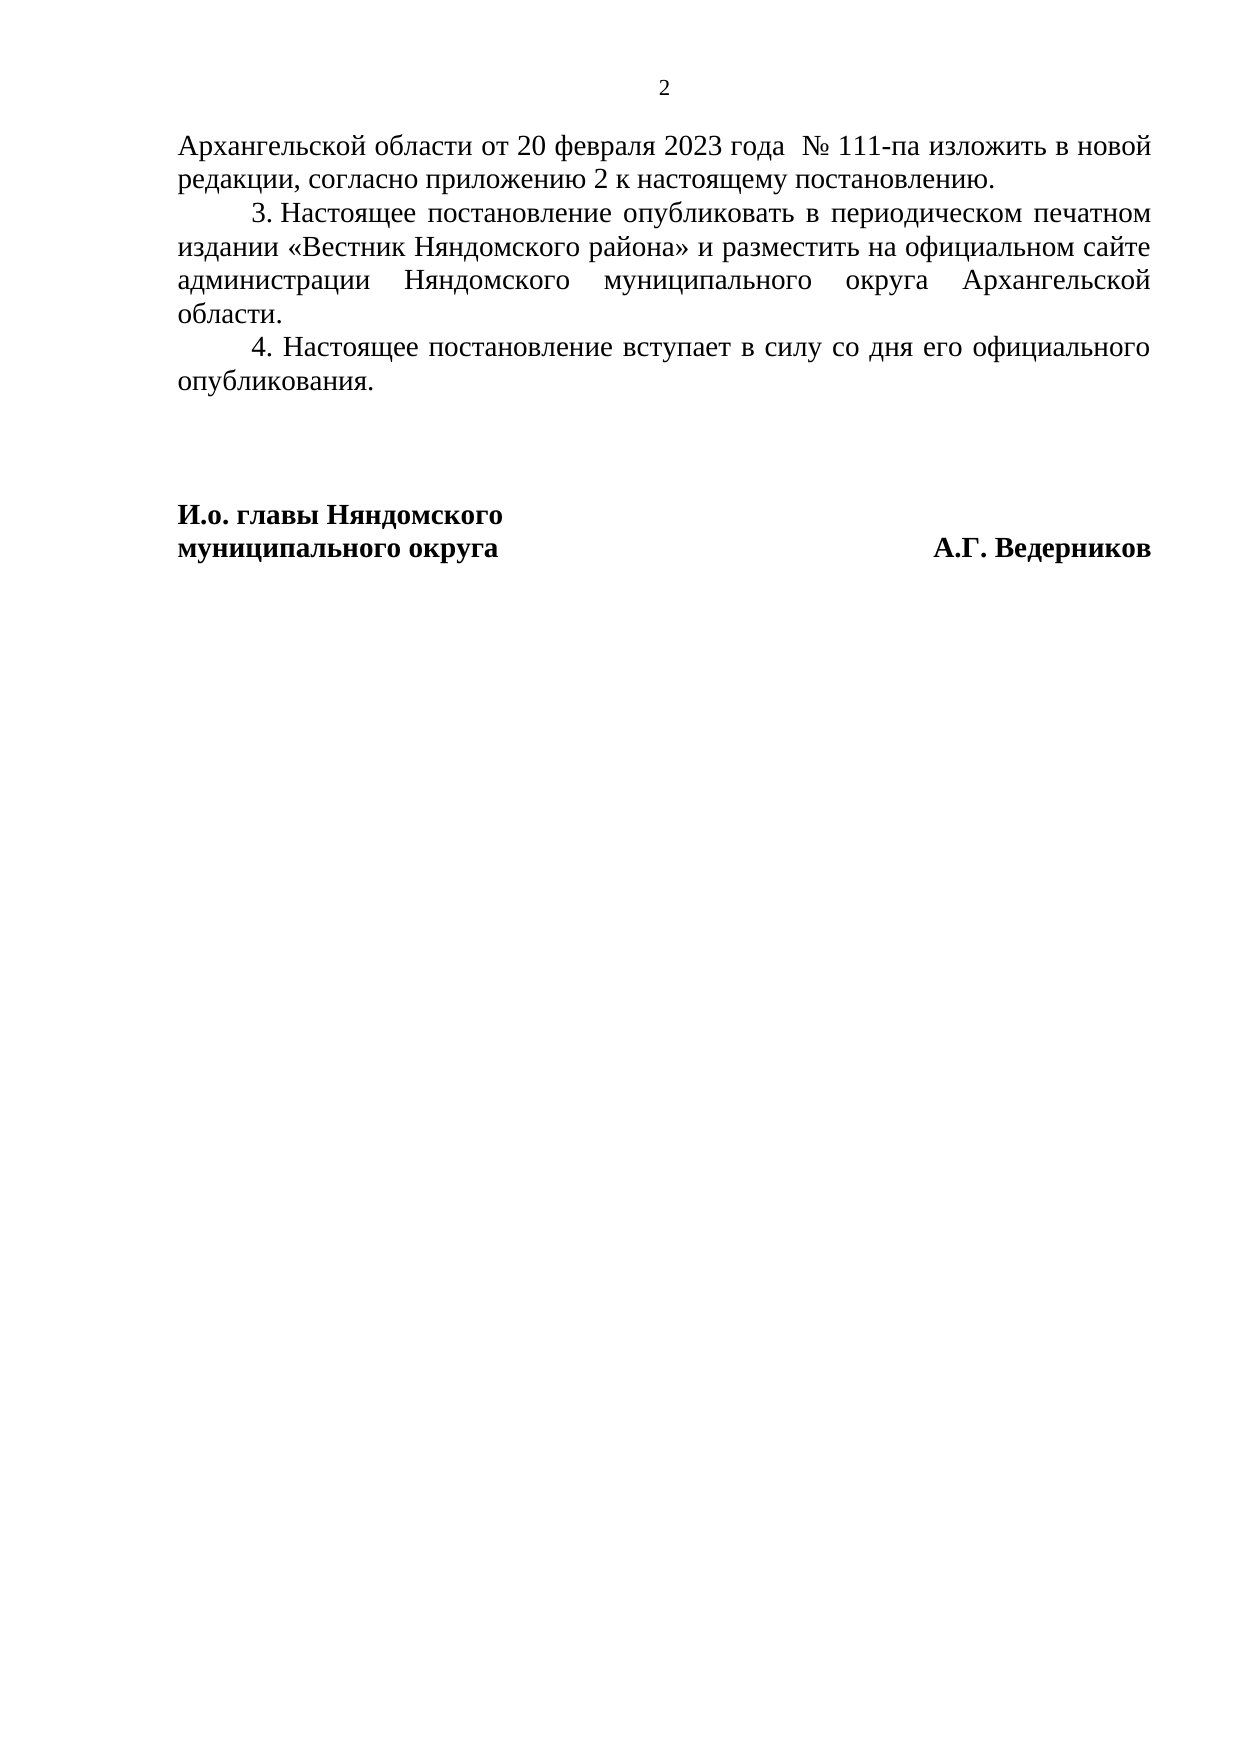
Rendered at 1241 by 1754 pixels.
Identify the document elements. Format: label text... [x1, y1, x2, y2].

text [177, 128, 1152, 195]
table_header И.о. главы Няндомского муниципального округа [166, 497, 753, 564]
text 4. Настоящее постановление вступает в силу со дня его официального опубликования. [177, 329, 1152, 396]
table_header А.Г. Ведерников [753, 497, 1163, 564]
text 3. Настоящее постановление опубликовать в периодическом печатном издании «Вестник Няндомского района» и разместить на официальном сайте администрации Няндомского муниципального округа Архангельской области. [177, 195, 1152, 329]
